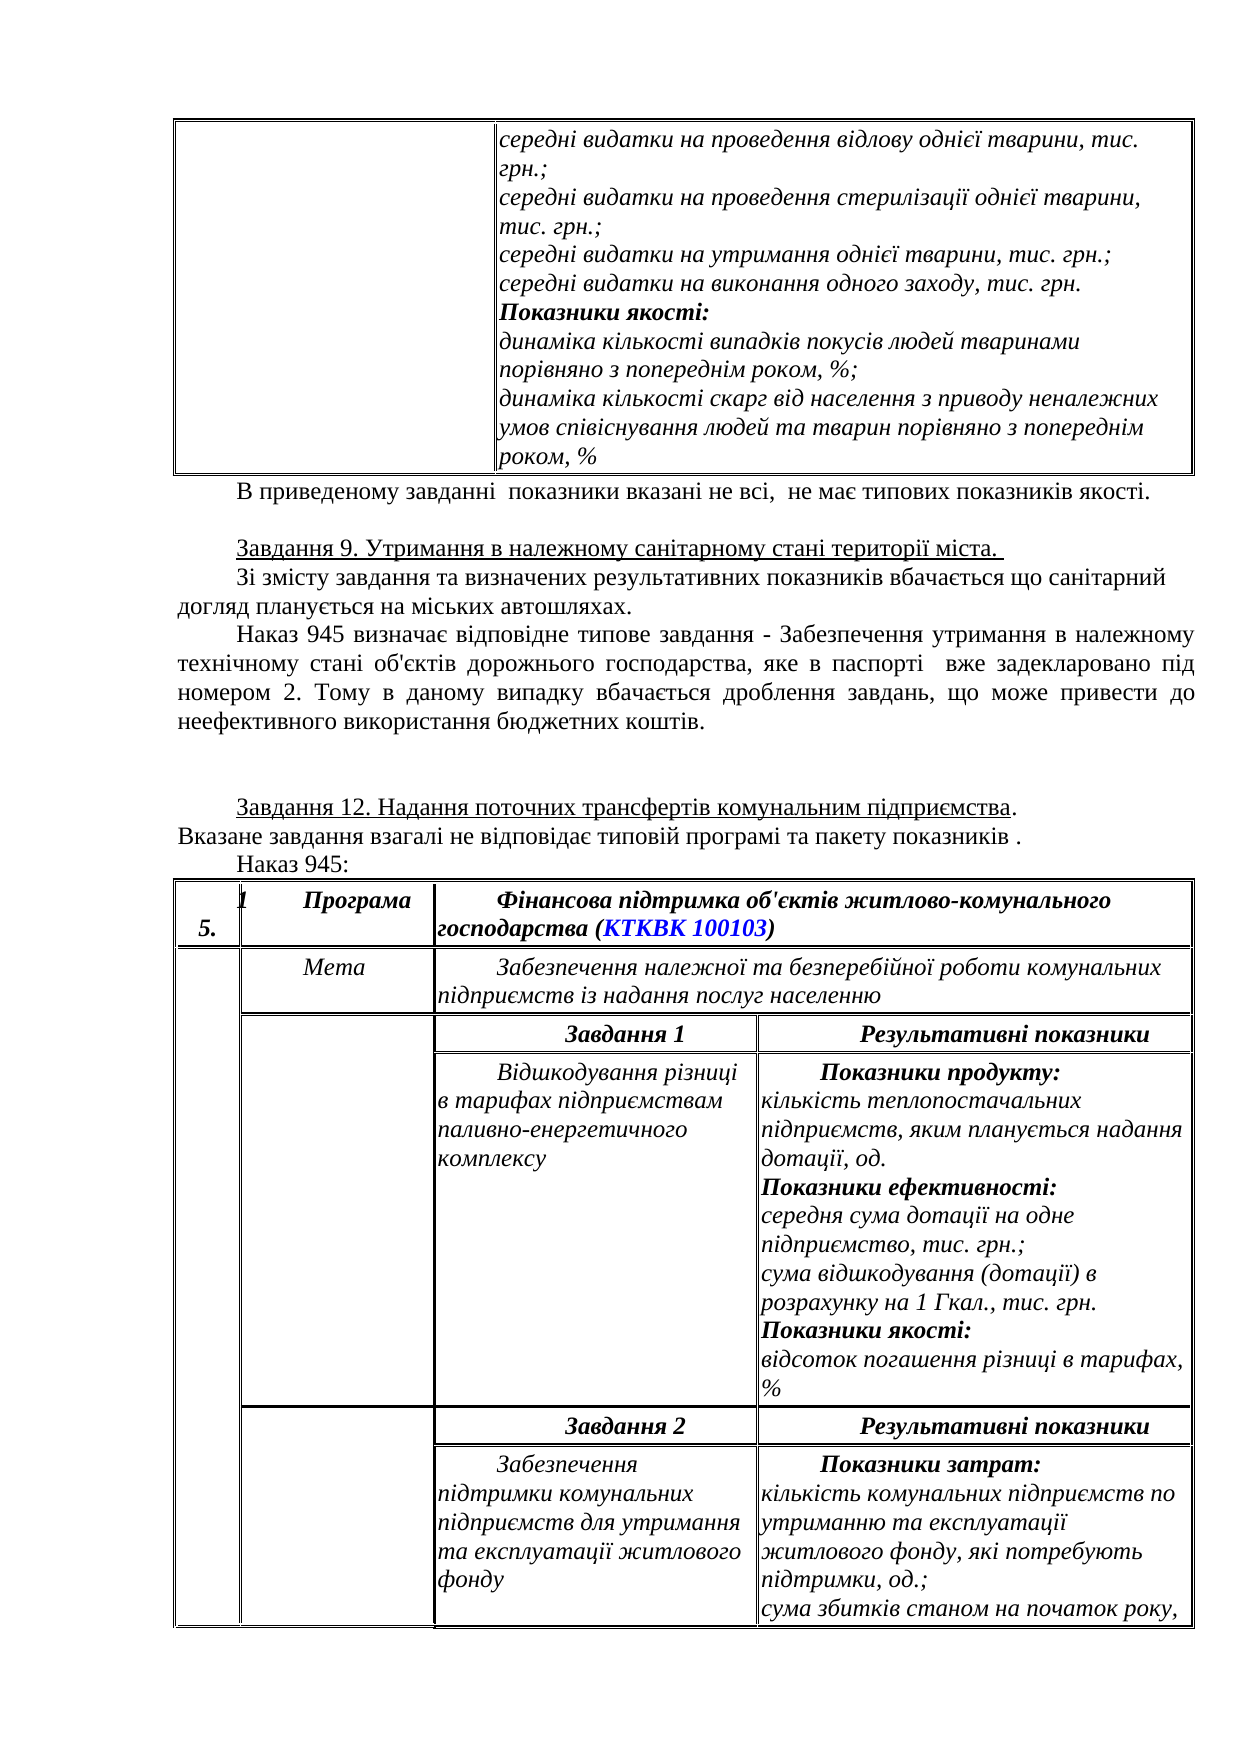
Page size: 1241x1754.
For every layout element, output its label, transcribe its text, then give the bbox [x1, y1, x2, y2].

text Наказ 945 визначає відповідне типове завдання - Забезпечення утримання в належному технічному стані об'єктів дорожнього господарства, яке в паспорті вже задекларовано під номером 2. Тому в даному випадку вбачається дроблення завдань, що може привести до неефективного використання бюджетних коштів. [177, 619, 1196, 734]
table_cell Мета [242, 949, 433, 1012]
table_cell [176, 945, 241, 1625]
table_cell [176, 122, 496, 473]
table_cell Завдання 1 [436, 1016, 756, 1051]
table_cell [242, 1016, 433, 1405]
table_cell Результативні показники [759, 1012, 1192, 1051]
table_cell Завдання 2 [436, 1408, 756, 1443]
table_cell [758, 1443, 1192, 1625]
text Завдання 9. Утримання в належному санітарному стані території міста. [177, 533, 1196, 562]
table_header Фінансова підтримка об'єктів житлово-комунального господарства (КТКВК 100103) [434, 882, 1191, 945]
text Завдання 12. Надання поточних трансфертів комунальним підприємства. [177, 792, 1196, 821]
table_cell Результативні показники [759, 1405, 1191, 1443]
text Наказ 945: [177, 849, 1196, 878]
table_header 15. [176, 882, 241, 945]
table_cell Показники продукту: кількість теплопостачальних підприємств, яким планується надання дотації, од. Показники ефективності: середня сума дотації на одне підприємство, тис. грн.; сума відшкодування (дотації) в розрахунку на 1 Гкал., тис. грн. Показники якості: відсоток погашення різниці в тарифах, % [758, 1051, 1193, 1405]
table_cell Забезпечення належної та безперебійної роботи комунальних підприємств із надання послуг населенню [436, 945, 1192, 1012]
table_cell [496, 122, 1191, 473]
table_header Програма [241, 882, 434, 945]
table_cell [434, 1447, 758, 1625]
table_cell Відшкодування різниці в тарифах підприємствам паливно-енергетичного комплексу [436, 1054, 756, 1405]
text Вказане завдання взагалі не відповідає типовій програмі та пакету показників . [177, 821, 1196, 849]
text Зі змісту завдання та визначених результативних показників вбачається що санітарний догляд планується на міських автошляхах. [177, 562, 1196, 619]
table_cell [241, 1408, 434, 1625]
text В приведеному завданні показники вказані не всі, не має типових показників якості. [177, 476, 1196, 504]
